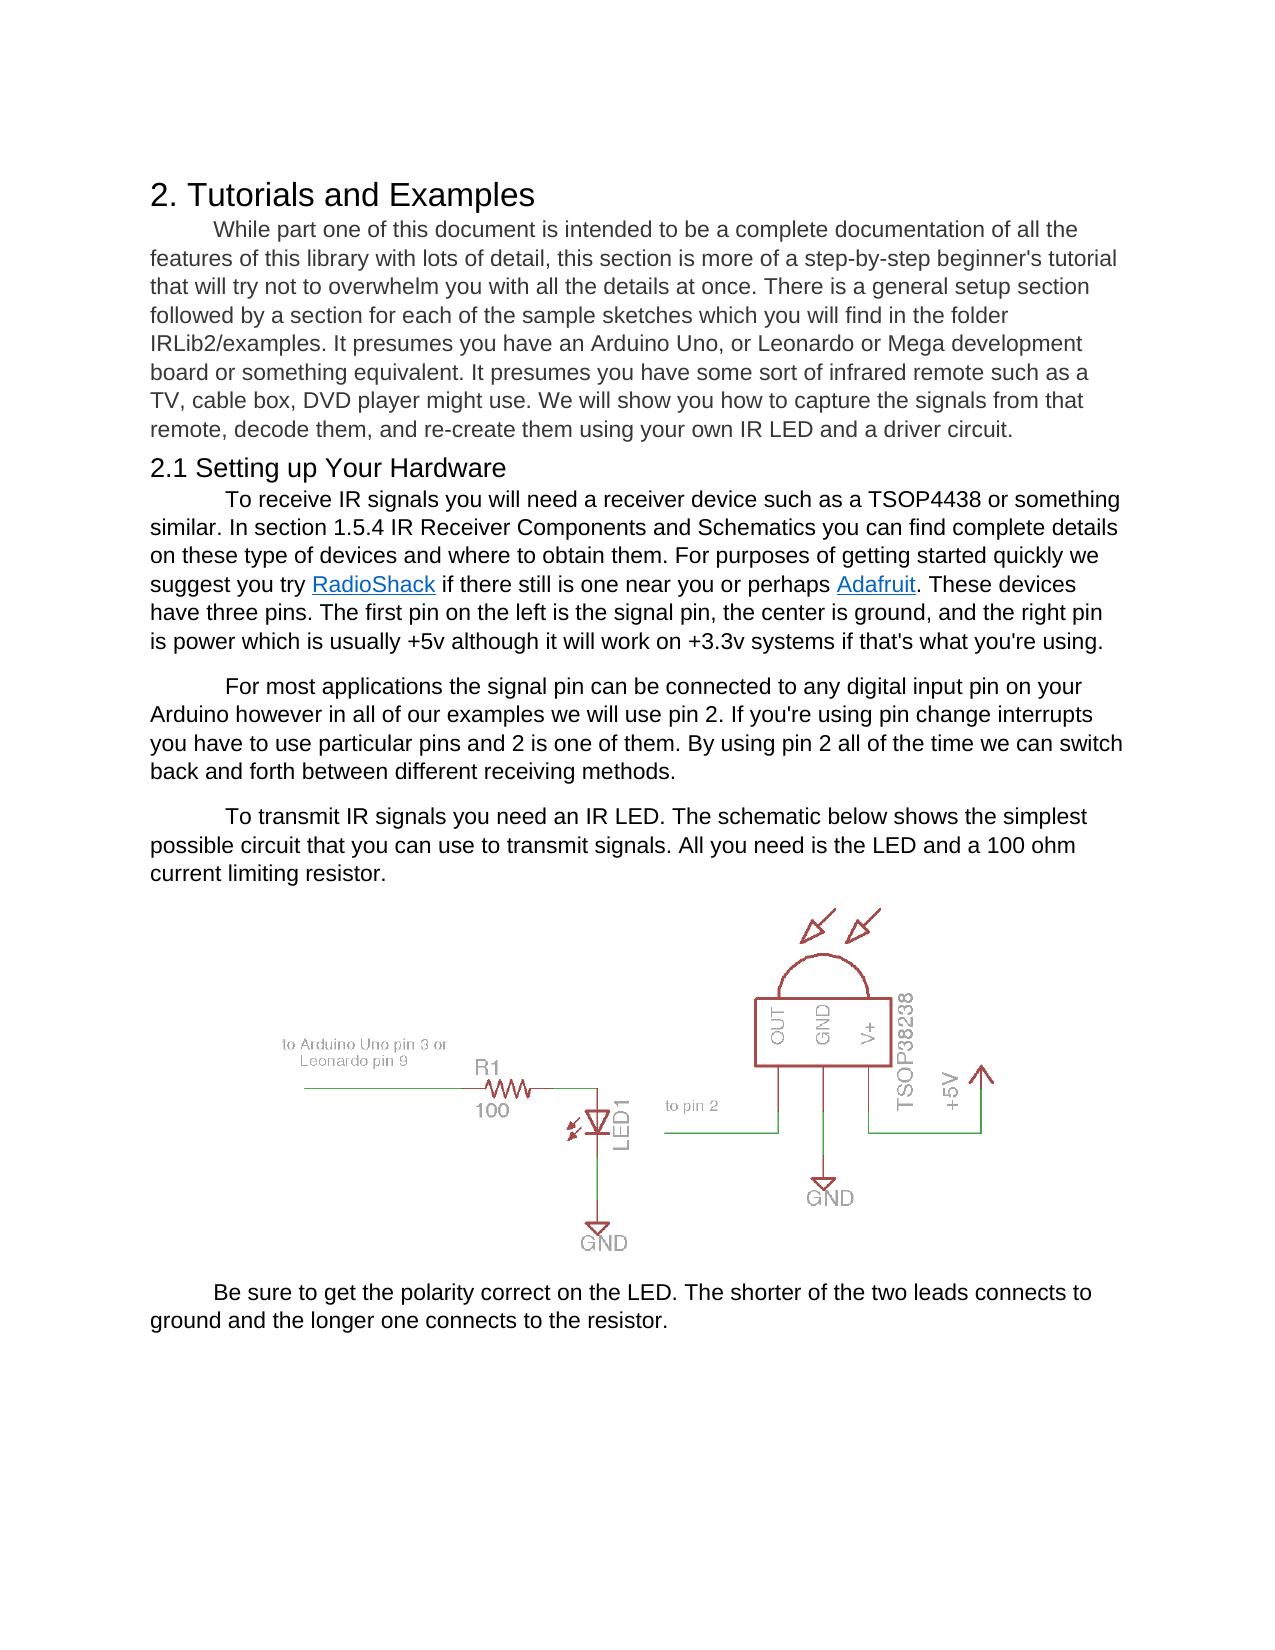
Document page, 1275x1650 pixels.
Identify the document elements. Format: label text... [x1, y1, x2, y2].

subtitle 2.1 Setting up Your Hardware [150, 452, 1125, 483]
text While part one of this document is intended to be a complete documentation of all the features of this library with lots of detail, this section is more of a step-by-step beginner's tutorial that will try not to overwhelm you with all the details at once. There is a general setup section followed by a section for each of the sample sketches which you will find in the folder IRLib2/examples. It presumes you have an Arduino Uno, or Leonardo or Mega development board or something equivalent. It presumes you have some sort of infrared remote such as a TV, cable box, DVD player might use. We will show you how to capture the signals from that remote, decode them, and re-create them using your own IR LED and a driver circuit. [150, 216, 1125, 442]
text For most applications the signal pin can be connected to any digital input pin on your Arduino however in all of our examples we will use pin 2. If you're using pin change interrupts you have to use particular pins and 2 is one of them. By using pin 2 all of the time we can switch back and forth between different receiving methods. [150, 673, 1125, 784]
text Be sure to get the polarity correct on the LED. The shorter of the two leads connects to ground and the longer one connects to the resistor. [150, 1279, 1125, 1334]
subtitle 2. Tutorials and Examples [150, 175, 1125, 213]
text To transmit IR signals you need an IR LED. The schematic below shows the simplest possible circuit that you can use to transmit signals. All you need is the LED and a 100 ohm current limiting resistor. [150, 803, 1125, 886]
text To receive IR signals you will need a receiver device such as a TSOP4438 or something similar. In section 1.5.4 IR Receiver Components and Schematics you can find complete details on these type of devices and where to obtain them. For purposes of getting started quickly we suggest you try RadioShack if there still is one near you or perhaps Adafruit. These devices have three pins. The first pin on the left is the signal pin, the center is ground, and the right pin is power which is usually +5v although it will work on +3.3v systems if that's what you're using. [150, 486, 1125, 654]
